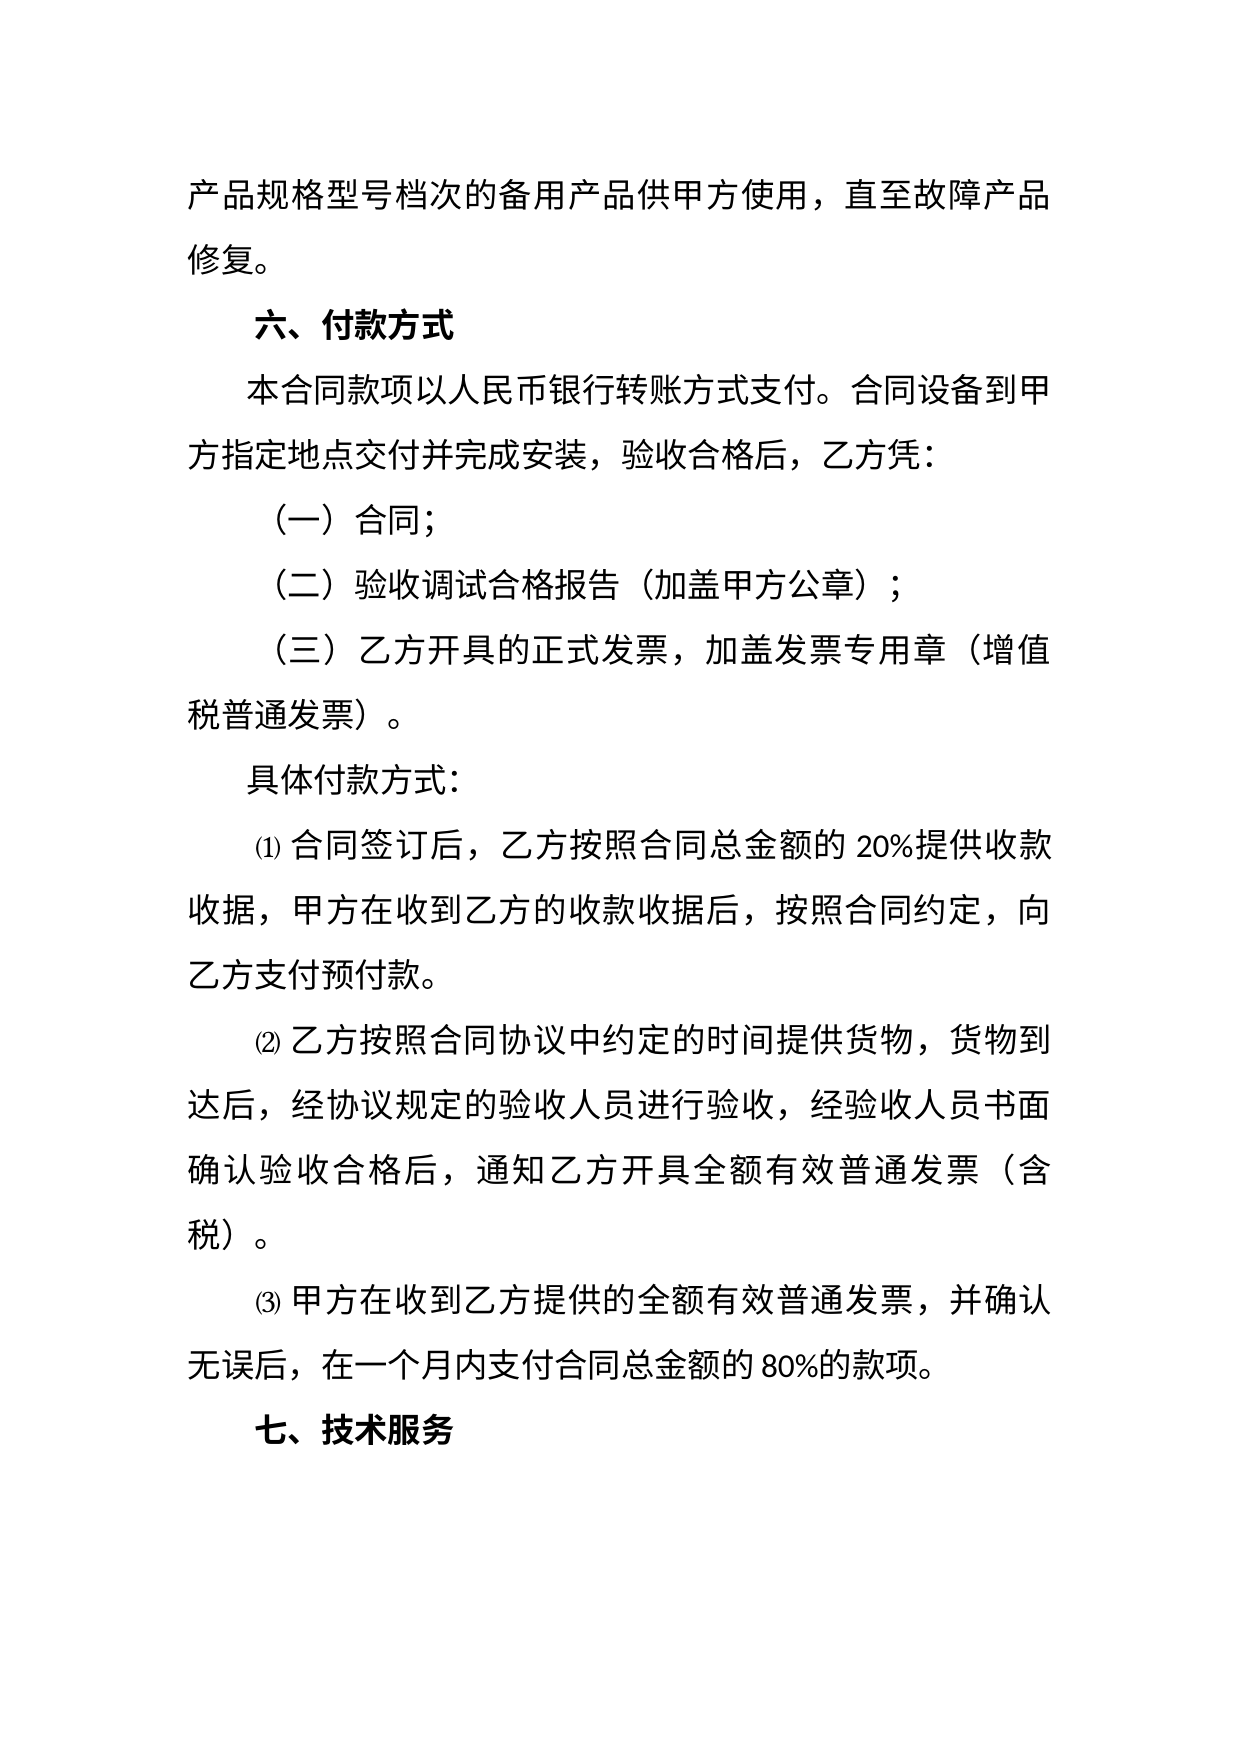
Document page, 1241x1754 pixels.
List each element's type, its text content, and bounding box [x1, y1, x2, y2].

text 本合同款项以人民币银行转账方式支付。合同设备到甲方指定地点交付并完成安装，验收合格后，乙方凭： [187, 357, 1053, 487]
text （二）验收调试合格报告（加盖甲方公章）； [187, 552, 1053, 617]
text （三）乙方开具的正式发票，加盖发票专用章（增值税普通发票）。 [187, 617, 1053, 747]
text ⑶甲方在收到乙方提供的全额有效普通发票，并确认无误后，在一个月内支付合同总金额的80%的款项。 [187, 1267, 1053, 1397]
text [187, 162, 1053, 292]
text （一）合同； [187, 487, 1053, 552]
text 具体付款方式： [187, 747, 1053, 812]
text ⑴合同签订后，乙方按照合同总金额的20%提供收款收据，甲方在收到乙方的收款收据后，按照合同约定，向乙方支付预付款。 [187, 812, 1053, 1007]
text 七、技术服务 [187, 1397, 1053, 1462]
text 六、付款方式 [187, 292, 1053, 357]
text ⑵乙方按照合同协议中约定的时间提供货物，货物到达后，经协议规定的验收人员进行验收，经验收人员书面确认验收合格后，通知乙方开具全额有效普通发票（含税）。 [187, 1007, 1053, 1267]
